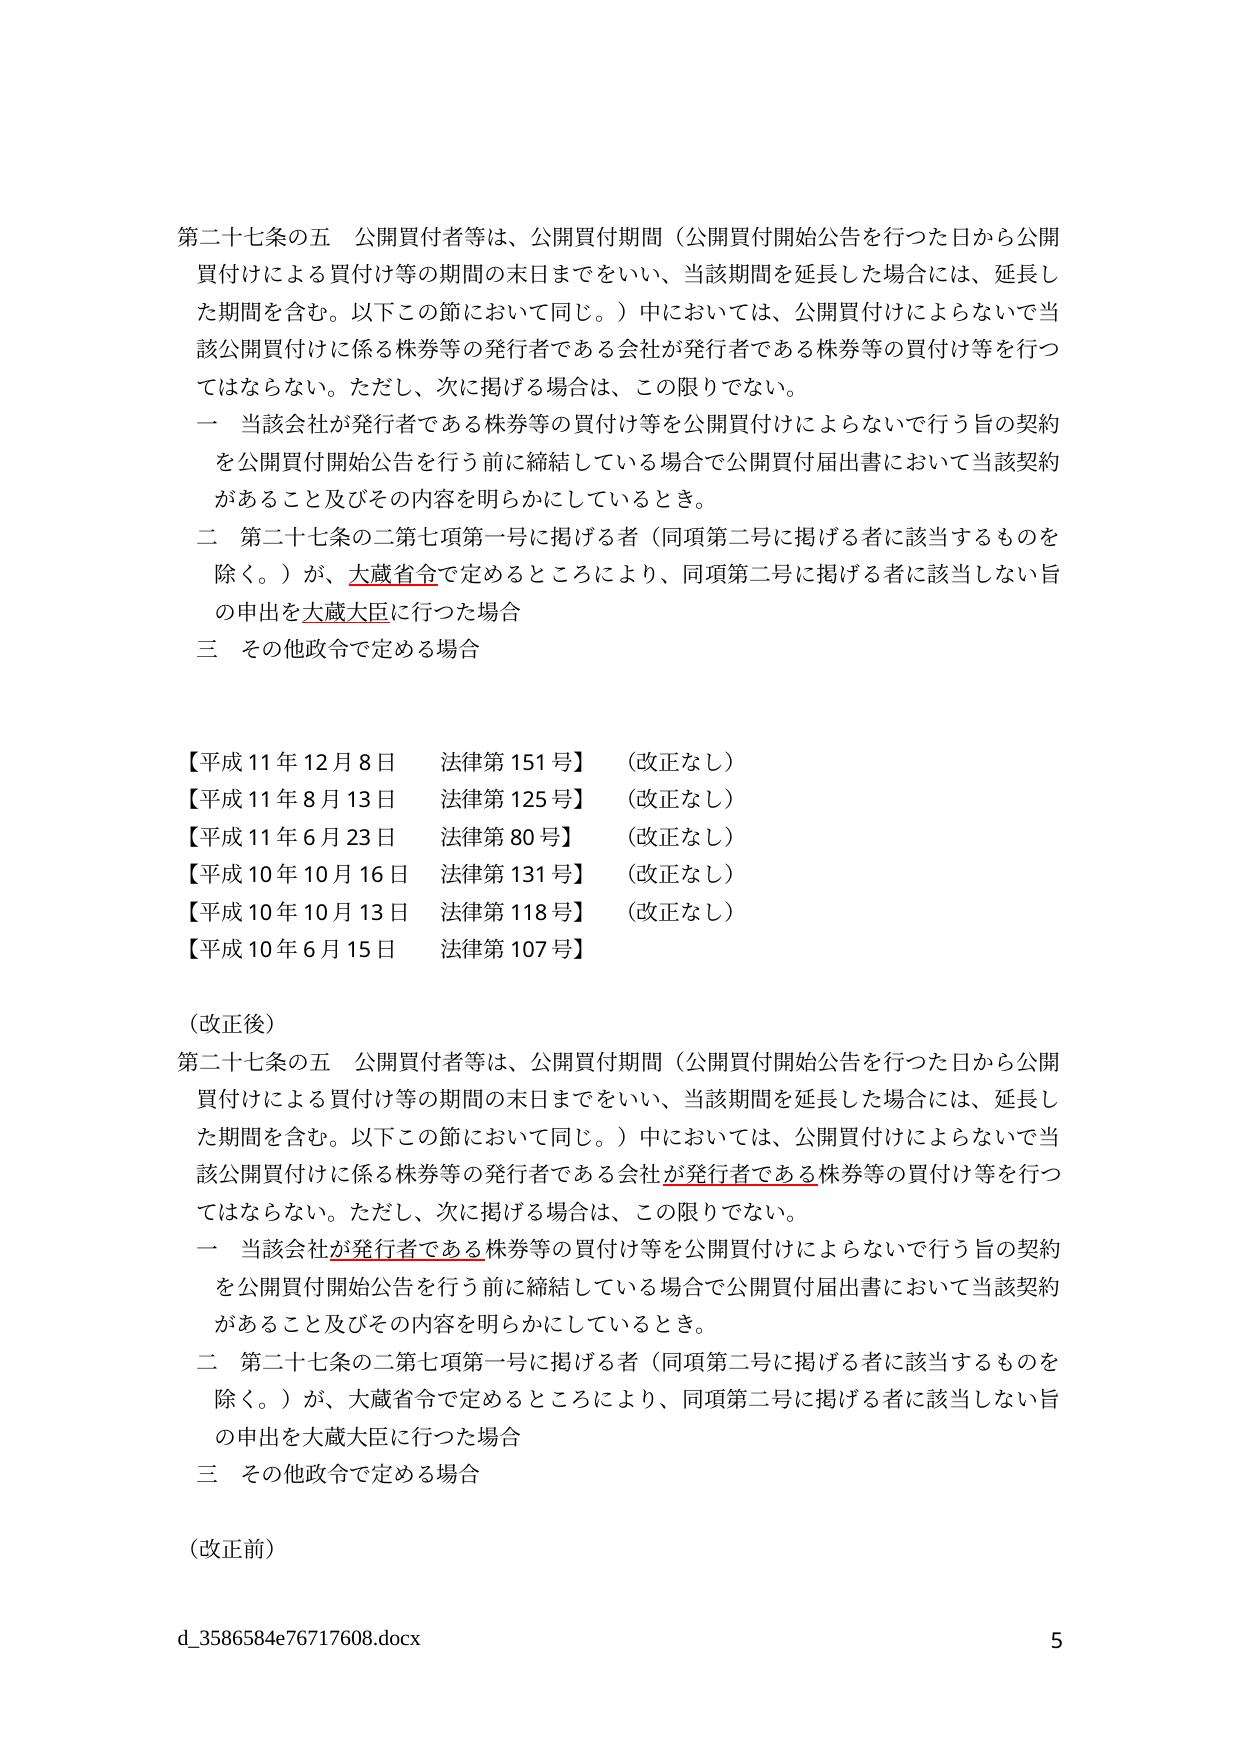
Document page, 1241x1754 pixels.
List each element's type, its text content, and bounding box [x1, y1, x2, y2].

text 三 その他政令で定める場合 [196, 1454, 1063, 1492]
text 【平成11年12月8日 法律第151号】 （改正なし） [177, 742, 1063, 779]
text 【平成10年6月15日 法律第107号】 [177, 929, 1063, 967]
text （改正前） [177, 1529, 1063, 1567]
text 【平成10年10月16日 法律第131号】 （改正なし） [177, 854, 1063, 892]
text 三 その他政令で定める場合 [196, 629, 1063, 667]
text 【平成10年10月13日 法律第118号】 （改正なし） [177, 892, 1063, 929]
text 一 当該会社が発行者である株券等の買付け等を公開買付けによらないで行う旨の契約を公開買付開始公告を行う前に締結している場合で公開買付届出書において当該契約があること及びその内容を明らかにしているとき。 [196, 1229, 1063, 1342]
text 【平成11年8月13日 法律第125号】 （改正なし） [177, 779, 1063, 817]
text 【平成11年6月23日 法律第80号】 （改正なし） [177, 817, 1063, 854]
text 一 当該会社が発行者である株券等の買付け等を公開買付けによらないで行う旨の契約を公開買付開始公告を行う前に締結している場合で公開買付届出書において当該契約があること及びその内容を明らかにしているとき。 [196, 404, 1063, 517]
text 二 第二十七条の二第七項第一号に掲げる者（同項第二号に掲げる者に該当するものを除く。）が、大蔵省令で定めるところにより、同項第二号に掲げる者に該当しない旨の申出を大蔵大臣に行つた場合 [196, 1342, 1063, 1454]
text （改正後） [177, 1004, 1063, 1042]
text 二 第二十七条の二第七項第一号に掲げる者（同項第二号に掲げる者に該当するものを除く。）が、大蔵省令で定めるところにより、同項第二号に掲げる者に該当しない旨の申出を大蔵大臣に行つた場合 [196, 517, 1063, 629]
